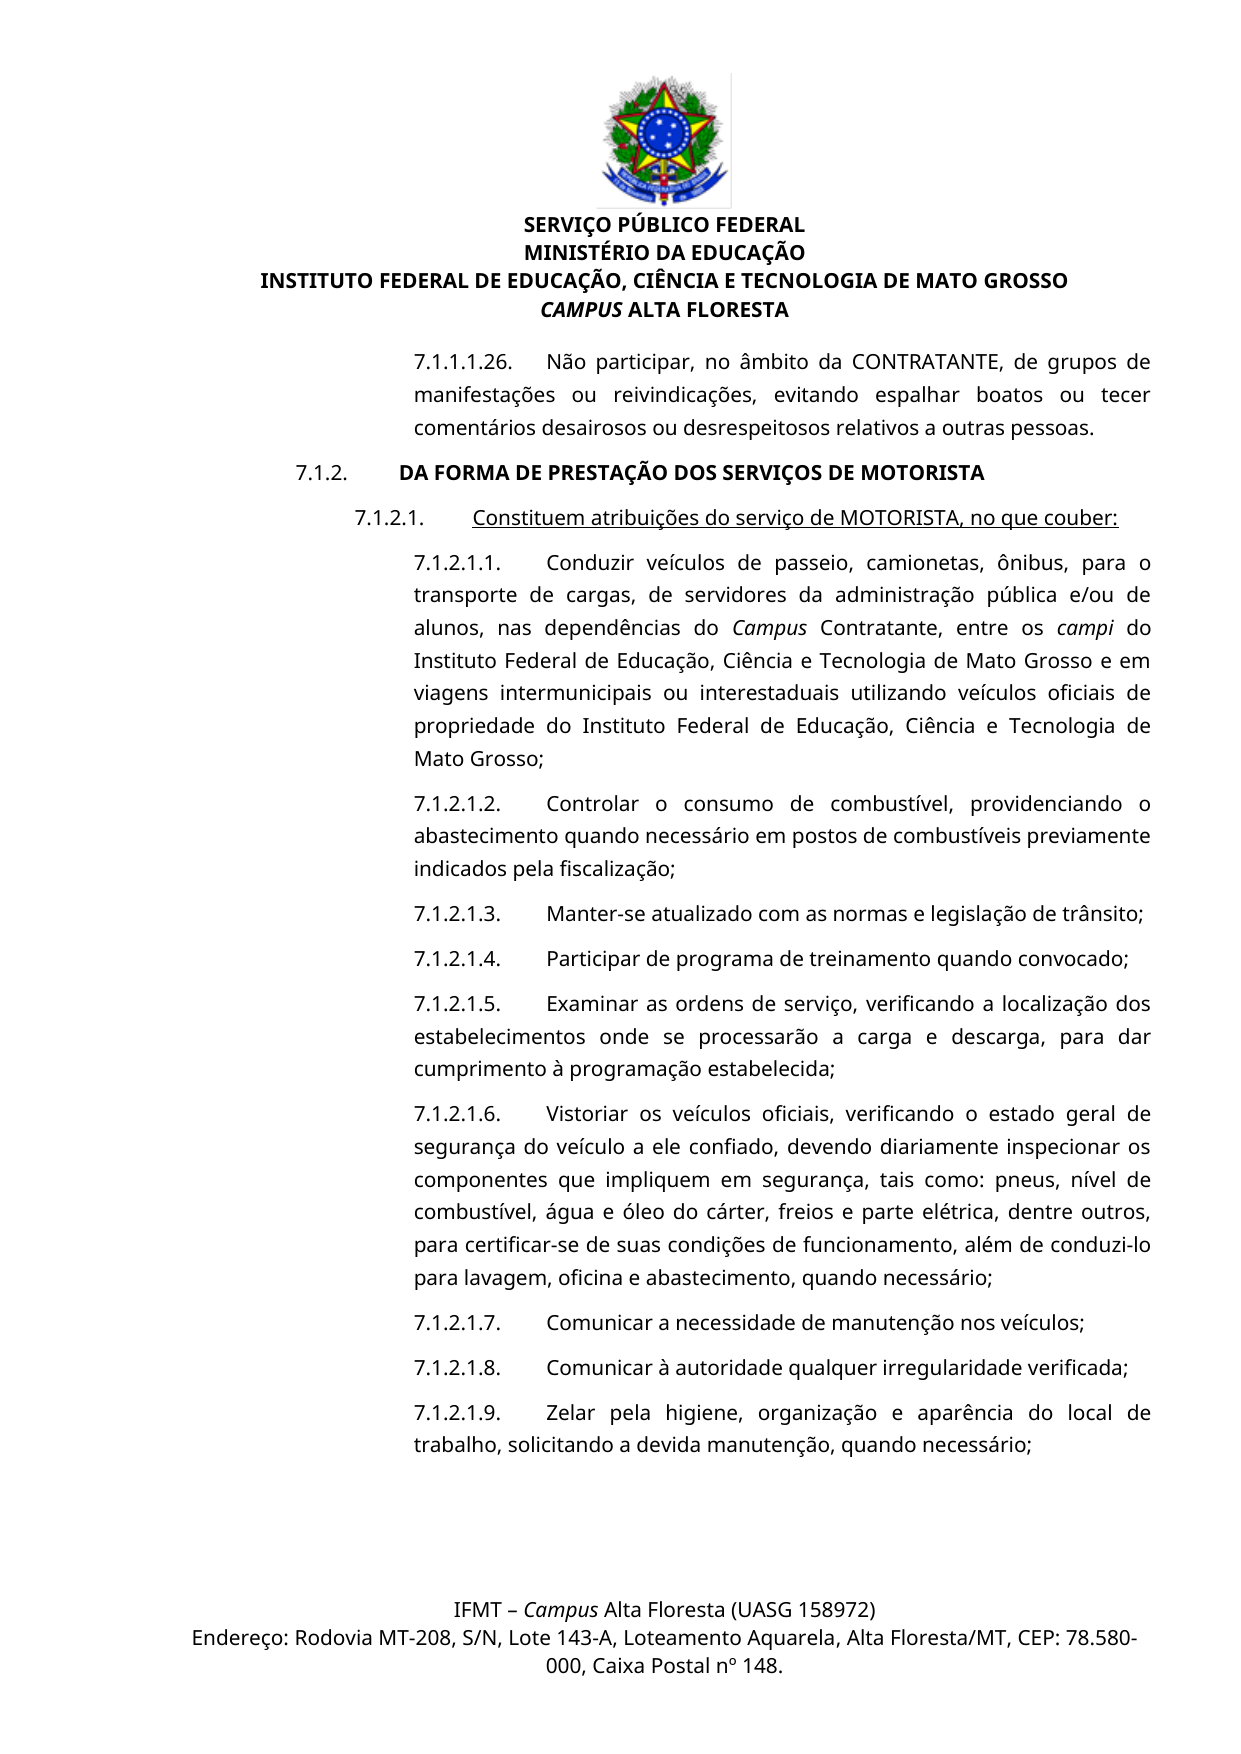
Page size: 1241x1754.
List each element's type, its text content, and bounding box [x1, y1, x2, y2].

list Zelar pela higiene, organização e aparência do local de trabalho, solicitando a devida manutenção, quando necessário; [413, 1398, 1152, 1459]
list Conduzir veículos de passeio, camionetas, ônibus, para o transporte de cargas, de servidores da administração pública e/ou de alunos, nas dependências do Campus Contratante, entre os campi do Instituto Federal de Educação, Ciência e Tecnologia de Mato Grosso e em viagens intermunicipais ou interestaduais utilizando veículos oficiais de propriedade do Instituto Federal de Educação, Ciência e Tecnologia de Mato Grosso; [413, 548, 1152, 772]
list Controlar o consumo de combustível, providenciando o abastecimento quando necessário em postos de combustíveis previamente indicados pela fiscalização; [413, 789, 1152, 882]
list Comunicar a necessidade de manutenção nos veículos; [413, 1308, 1152, 1336]
list Comunicar à autoridade qualquer irregularidade verificada; [413, 1353, 1152, 1381]
list Participar de programa de treinamento quando convocado; [413, 944, 1152, 973]
list Não participar, no âmbito da CONTRATANTE, de grupos de manifestações ou reivindicações, evitando espalhar boatos ou tecer comentários desairosos ou desrespeitosos relativos a outras pessoas. [413, 347, 1152, 441]
list Examinar as ordens de serviço, verificando a localização dos estabelecimentos onde se processarão a carga e descarga, para dar cumprimento à programação estabelecida; [413, 989, 1152, 1083]
list Manter-se atualizado com as normas e legislação de trânsito; [413, 899, 1152, 927]
list Constituem atribuições do serviço de MOTORISTA, no que couber: [354, 503, 1152, 531]
list Vistoriar os veículos oficiais, verificando o estado geral de segurança do veículo a ele confiado, devendo diariamente inspecionar os componentes que impliquem em segurança, tais como: pneus, nível de combustível, água e óleo do cárter, freios e parte elétrica, dentre outros, para certificar-se de suas condições de funcionamento, além de conduzi-lo para lavagem, oficina e abastecimento, quando necessário; [413, 1099, 1152, 1291]
list DA FORMA DE PRESTAÇÃO DOS SERVIÇOS DE MOTORISTA [295, 458, 1152, 486]
picture [596, 73, 733, 210]
